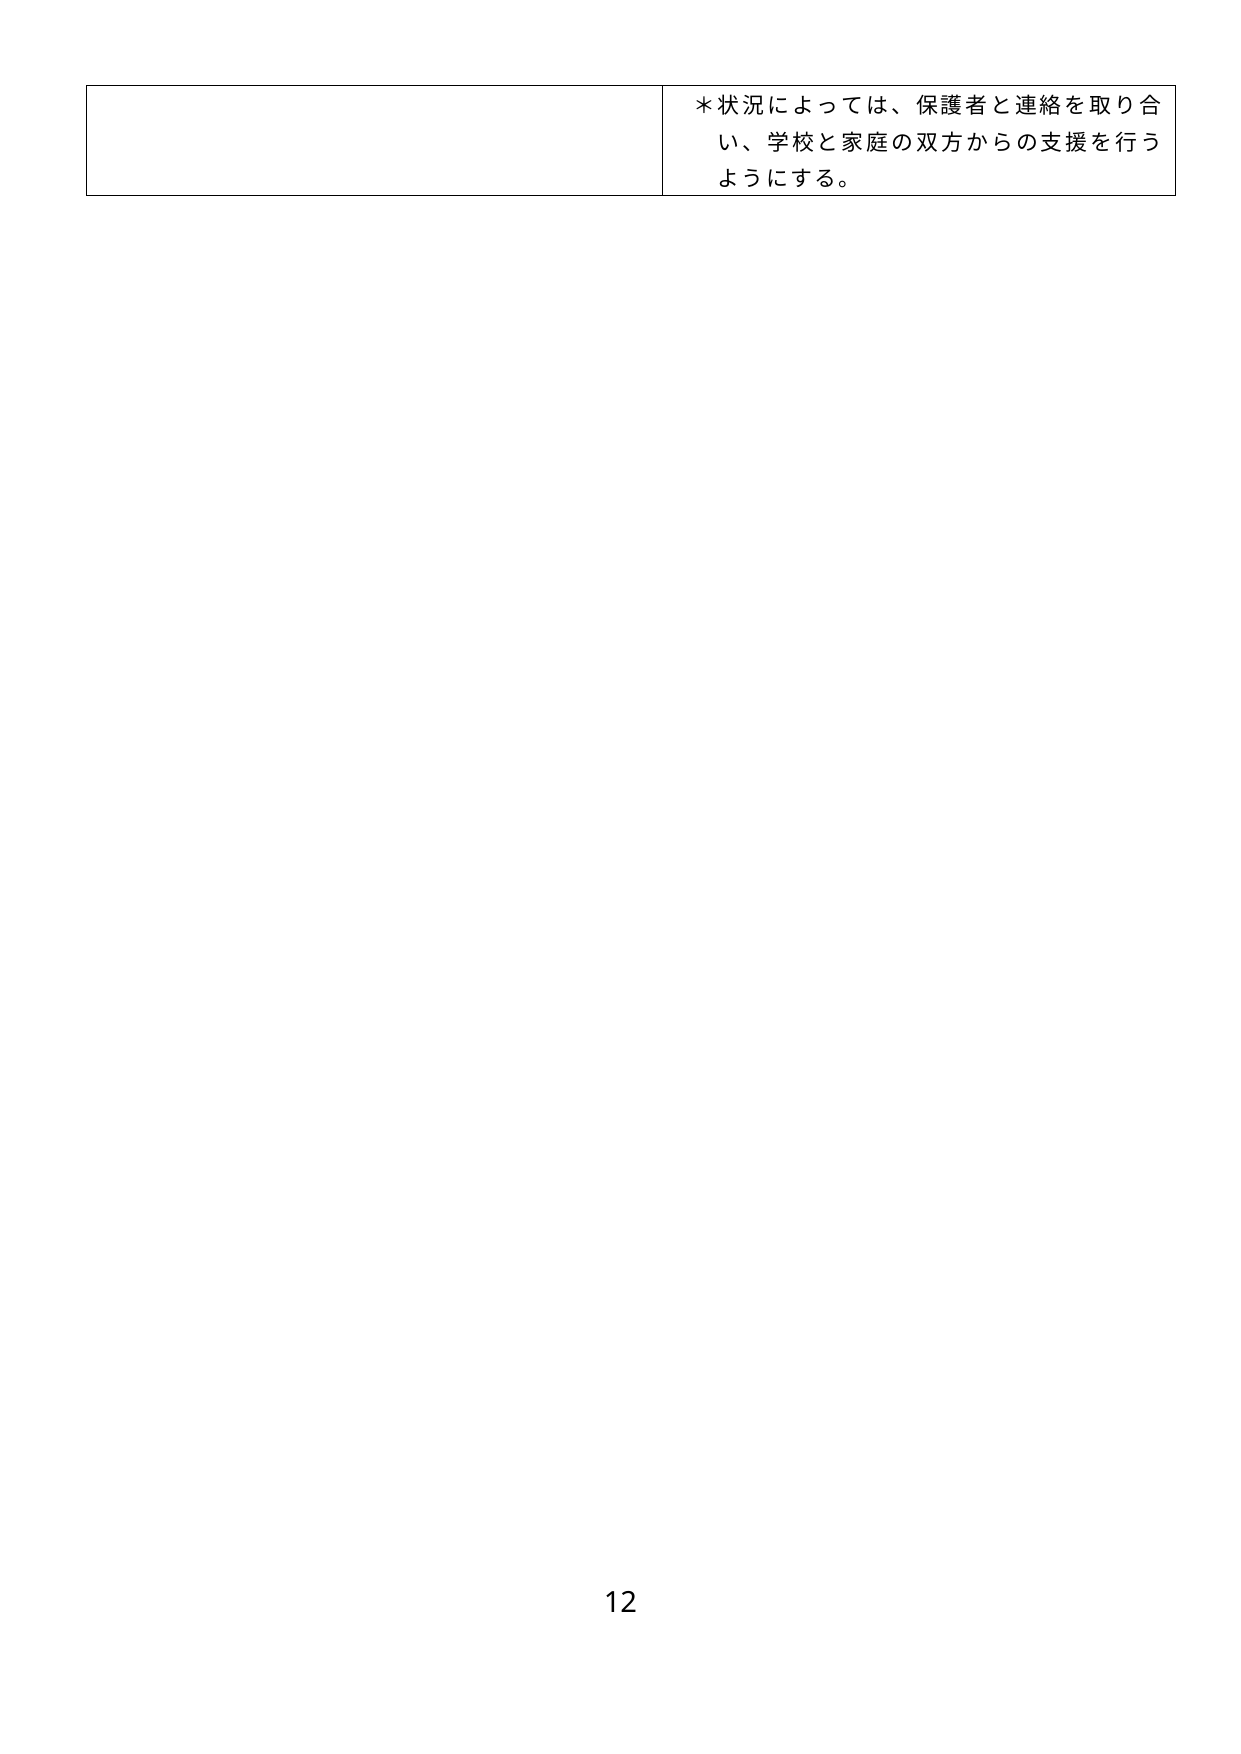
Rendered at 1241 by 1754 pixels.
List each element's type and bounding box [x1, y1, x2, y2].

table_cell [663, 86, 1175, 195]
